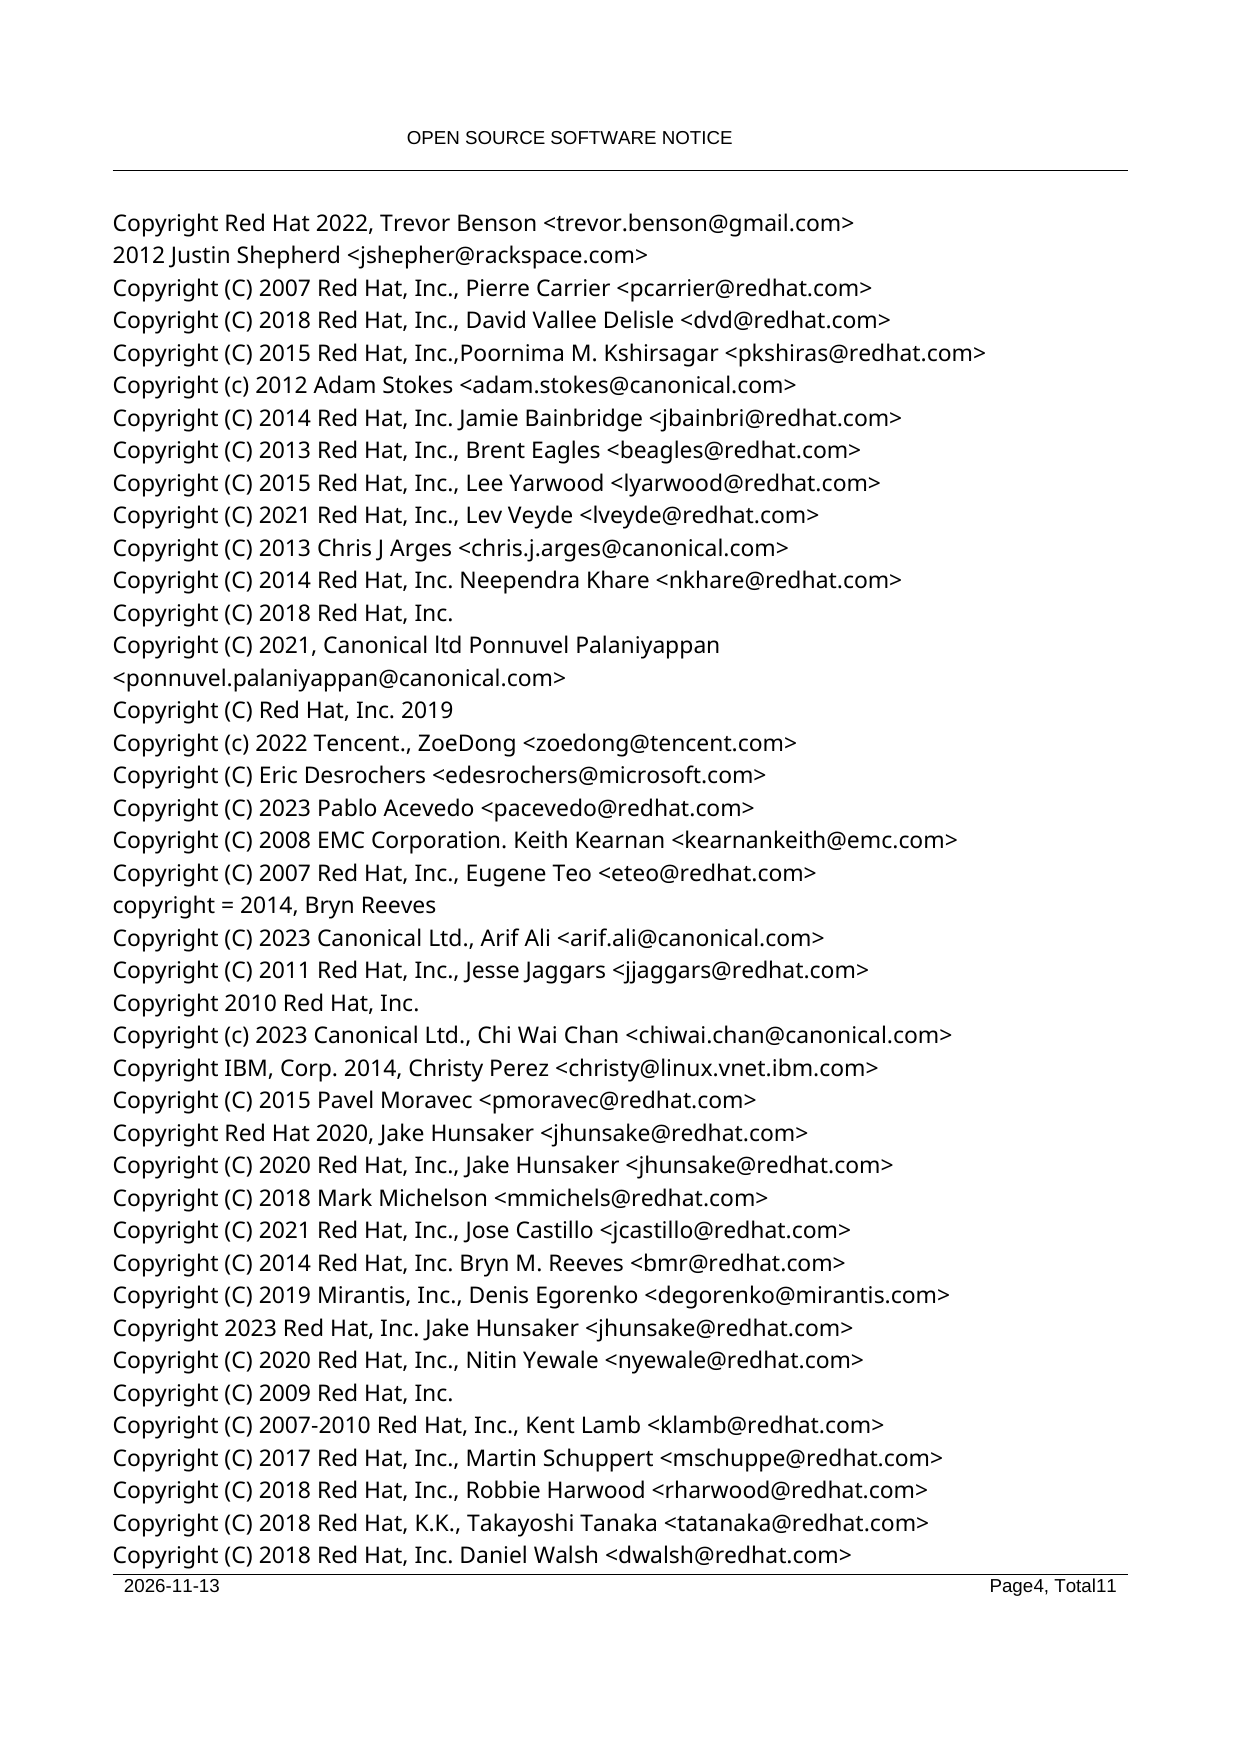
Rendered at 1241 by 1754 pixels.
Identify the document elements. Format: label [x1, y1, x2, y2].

text [112, 206, 1128, 1571]
